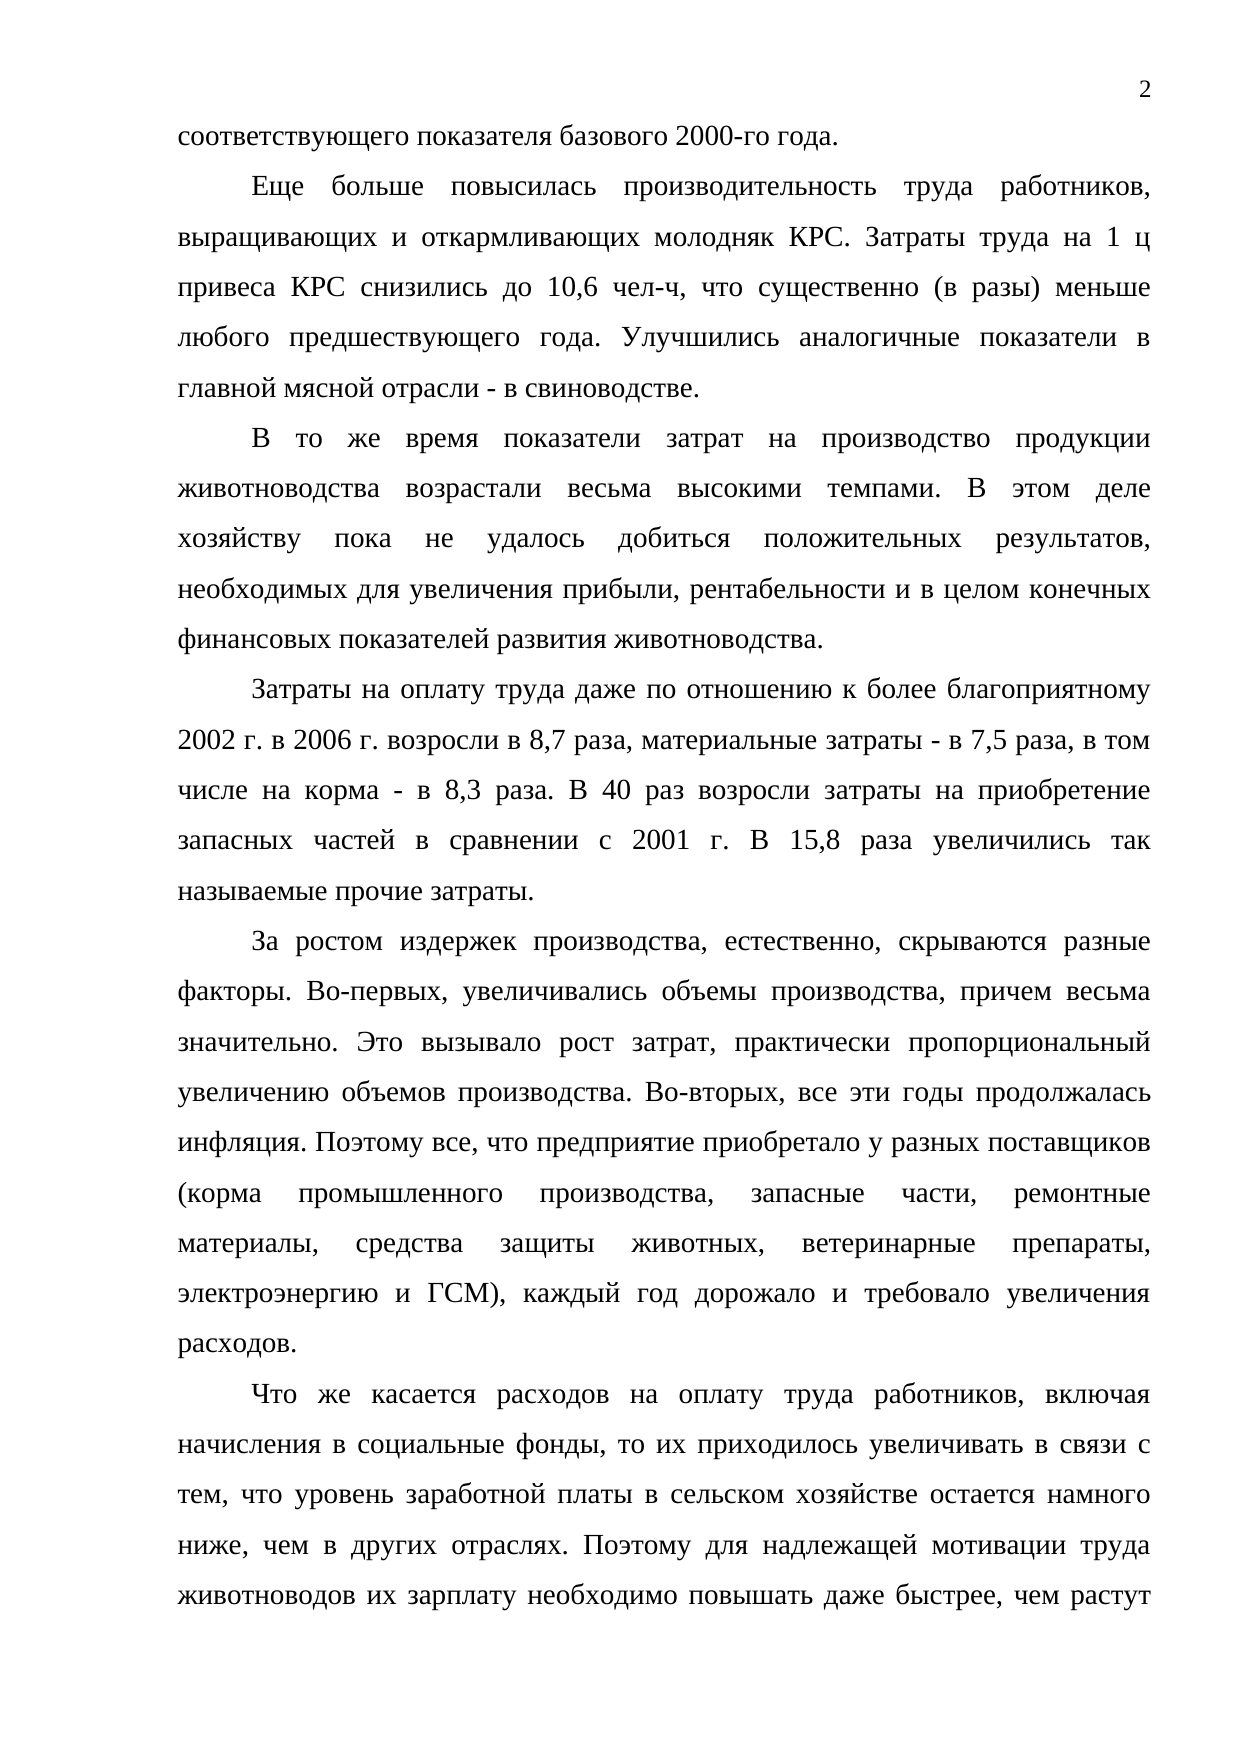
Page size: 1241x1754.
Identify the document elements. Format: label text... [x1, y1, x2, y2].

text За ростом издержек производства, естественно, скрываются разные факторы. Во-первых, увеличивались объемы производства, причем весьма значительно. Это вызывало рост затрат, практически пропорциональный увеличению объемов производства. Во-вторых, все эти годы продолжалась инфляция. Поэтому все, что предприятие приобретало у разных поставщиков (корма промышленного производства, запасные части, ремонтные материалы, средства защиты животных, ветеринарные препараты, электроэнергию и ГСМ), каждый год дорожало и требовало увеличения расходов. [177, 923, 1152, 1359]
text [177, 118, 1152, 152]
text Затраты на оплату труда даже по отношению к более благоприятному 2002 г. в 2006 г. возросли в 8,7 раза, материальные затраты - в 7,5 раза, в том числе на корма - в 8,3 раза. В 40 раз возросли затраты на приобретение запасных частей в сравнении с 2001 г. В 15,8 раза увеличились так называемые прочие затраты. [177, 672, 1152, 906]
text Еще больше повысилась производительность труда работников, выращивающих и откармливающих молодняк КРС. Затраты труда на 1 ц привеса КРС снизились до 10,6 чел-ч, что существенно (в разы) меньше любого предшествующего года. Улучшились аналогичные показатели в главной мясной отрасли - в свиноводстве. [177, 168, 1152, 403]
text В то же время показатели затрат на производство продукции животноводства возрастали весьма высокими темпами. В этом деле хозяйству пока не удалось добиться положительных результатов, необходимых для увеличения прибыли, рентабельности и в целом конечных финансовых показателей развития животноводства. [177, 420, 1152, 655]
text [177, 1376, 1152, 1611]
